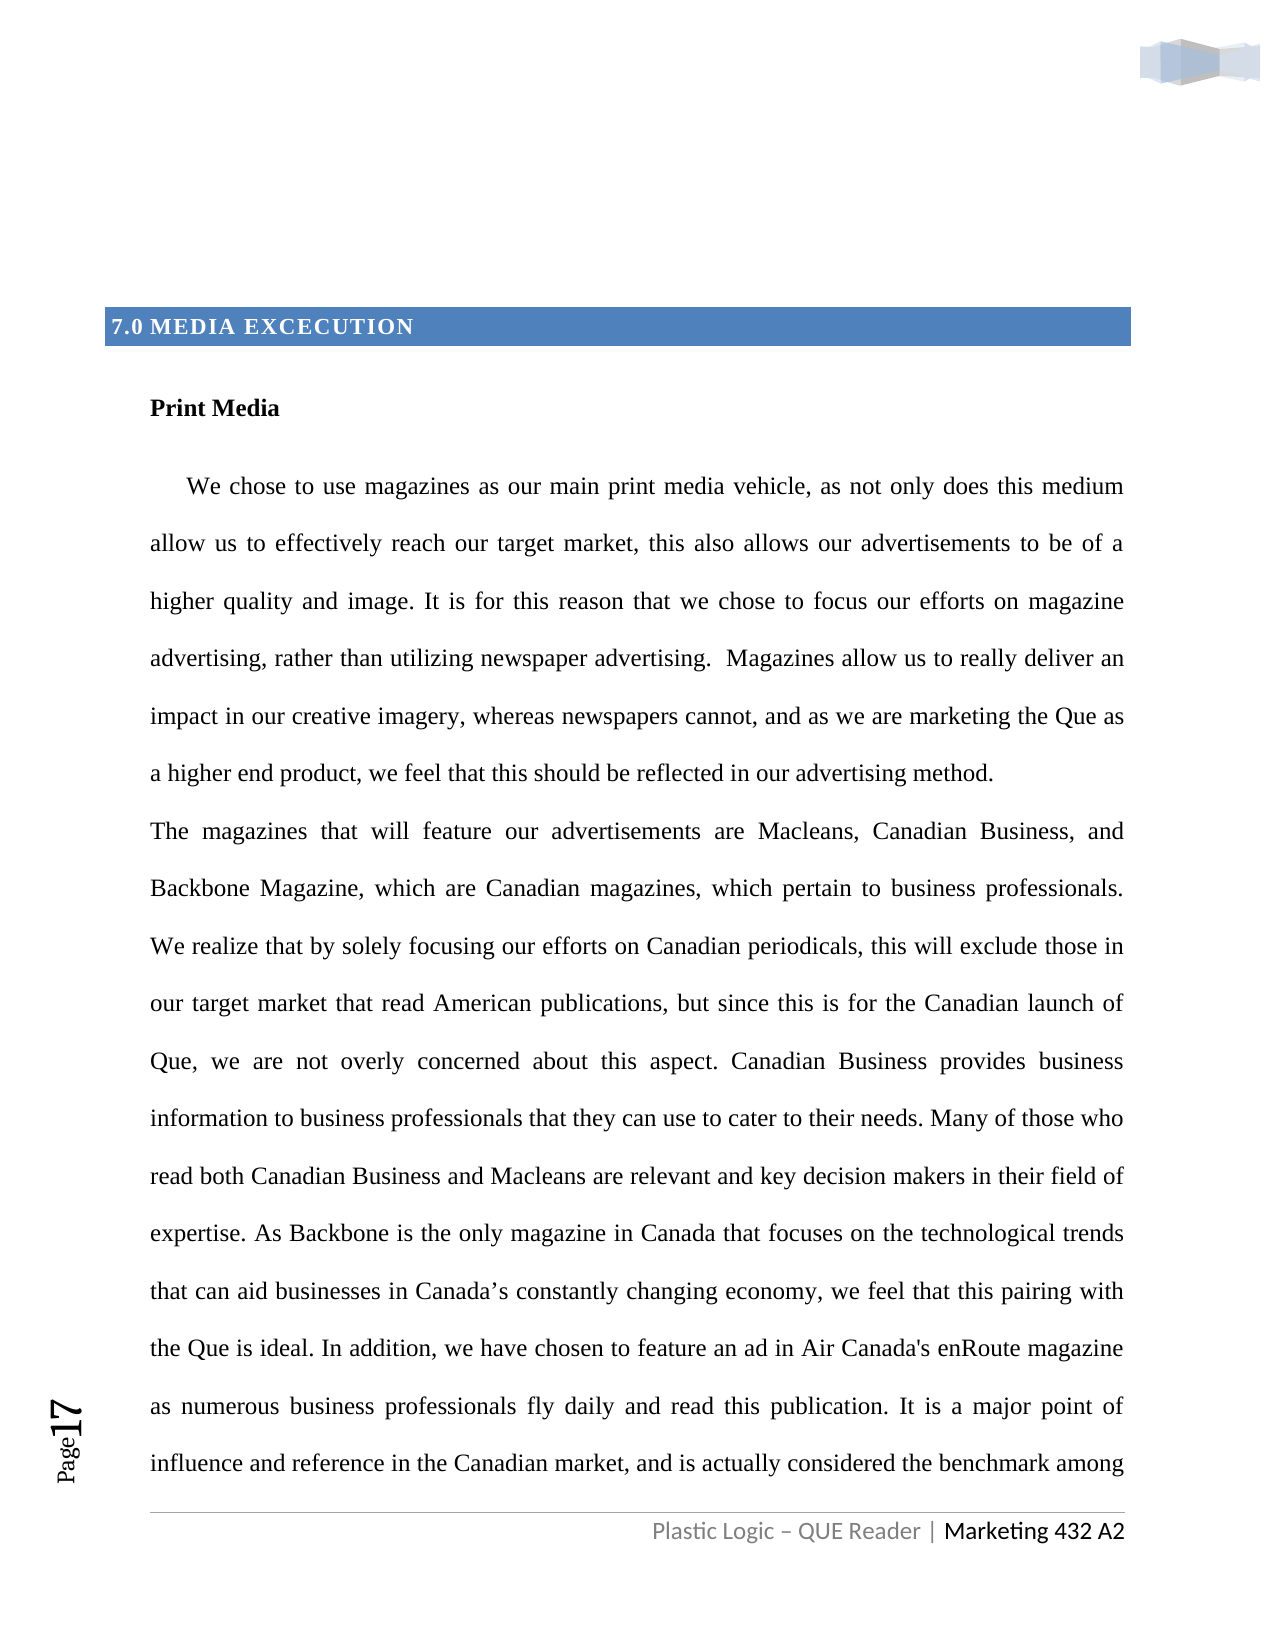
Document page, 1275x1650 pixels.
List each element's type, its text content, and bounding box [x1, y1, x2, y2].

subtitle Media Excecution [111, 313, 1125, 339]
list We chose to use magazines as our main print media vehicle, as not only does this medium allow us to effectively reach our target market, this also allows our advertisements to be of a higher quality and image. It is for this reason that we chose to focus our efforts on magazine advertising, rather than utilizing newspaper advertising. Magazines allow us to really deliver an impact in our creative imagery, whereas newspapers cannot, and as we are marketing the Que as a higher end product, we feel that this should be reflected in our advertising method. [150, 471, 1125, 787]
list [150, 816, 1125, 1477]
text Print Media [150, 393, 1125, 421]
